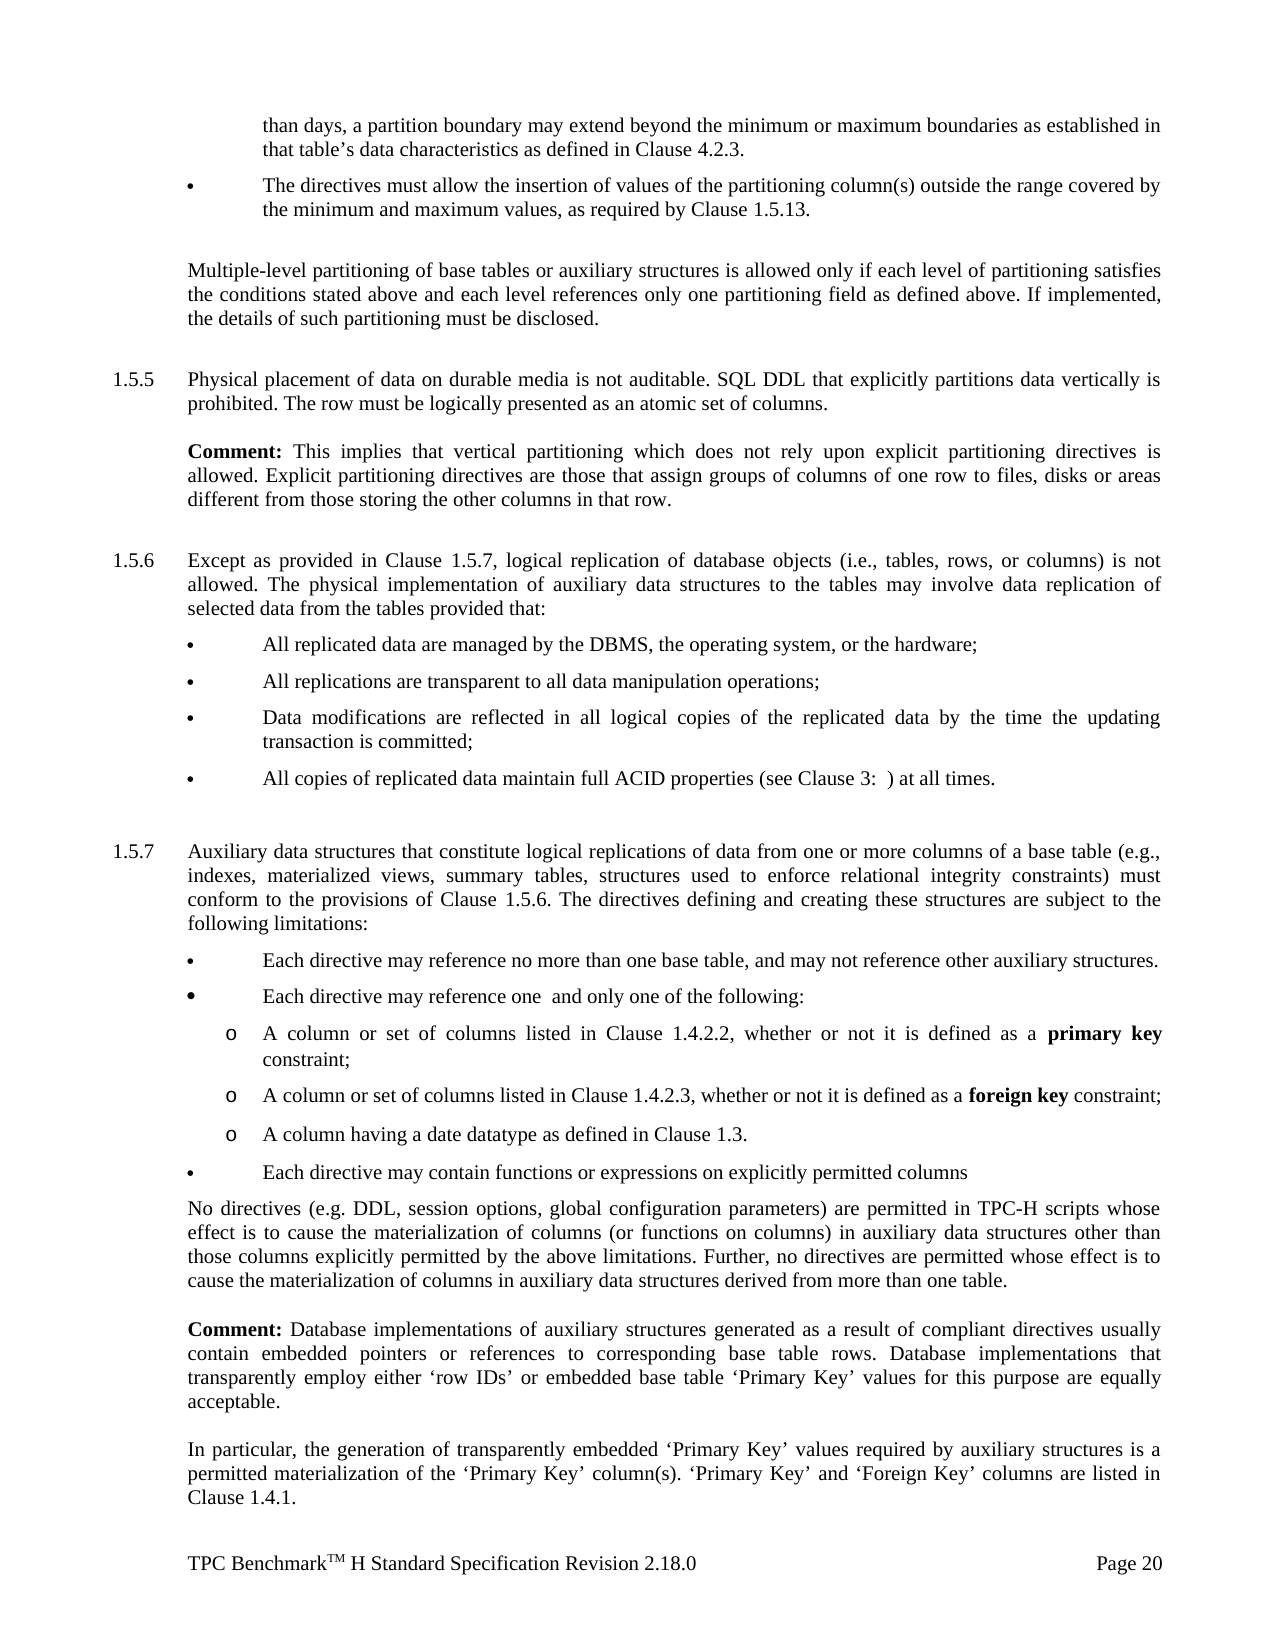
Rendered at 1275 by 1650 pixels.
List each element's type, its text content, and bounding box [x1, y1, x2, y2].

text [187, 112, 1162, 161]
text All copies of replicated data maintain full ACID properties (see Clause 3: ) at all times. [187, 766, 1162, 790]
subtitle Auxiliary data structures that constitute logical replications of data from one or more columns of a base table (e.g., indexes, materialized views, summary tables, structures used to enforce relational integrity constraints) must conform to the provisions of Clause 1.5.6. The directives defining and creating these structures are subject to the following limitations: [112, 839, 1162, 935]
text No directives (e.g. DDL, session options, global configuration parameters) are permitted in TPC-H scripts whose effect is to cause the materialization of columns (or functions on columns) in auxiliary data structures other than those columns explicitly permitted by the above limitations. Further, no directives are permitted whose effect is to cause the materialization of columns in auxiliary data structures derived from more than one table. [187, 1196, 1162, 1292]
text The directives must allow the insertion of values of the partitioning column(s) outside the range covered by the minimum and maximum values, as required by Clause 1.5.13. [187, 173, 1162, 221]
text Multiple-level partitioning of base tables or auxiliary structures is allowed only if each level of partitioning satisfies the conditions stated above and each level references only one partitioning field as defined above. If implemented, the details of such partitioning must be disclosed. [187, 258, 1162, 330]
list A column or set of columns listed in Clause 1.4.2.3, whether or not it is defined as a foreign key constraint; [225, 1083, 1162, 1109]
text Comment: Database implementations of auxiliary structures generated as a result of compliant directives usually contain embedded pointers or references to corresponding base table rows. Database implementations that transparently employ either ‘row IDs’ or embedded base table ‘Primary Key’ values for this purpose are equally acceptable. [187, 1317, 1162, 1413]
list Each directive may reference one and only one of the following: [187, 984, 1162, 1008]
text Data modifications are reflected in all logical copies of the replicated data by the time the updating transaction is committed; [187, 705, 1162, 753]
subtitle Except as provided in Clause 1.5.7, logical replication of database objects (i.e., tables, rows, or columns) is not allowed. The physical implementation of auxiliary data structures to the tables may involve data replication of selected data from the tables provided that: [112, 547, 1162, 620]
text Each directive may reference no more than one base table, and may not reference other auxiliary structures. [187, 948, 1162, 972]
text Each directive may contain functions or expressions on explicitly permitted columns [187, 1160, 1162, 1184]
text All replications are transparent to all data manipulation operations; [187, 669, 1162, 693]
subtitle Physical placement of data on durable media is not auditable. SQL DDL that explicitly partitions data vertically is prohibited. The row must be logically presented as an atomic set of columns. [112, 367, 1162, 415]
text Comment: This implies that vertical partitioning which does not rely upon explicit partitioning directives is allowed. Explicit partitioning directives are those that assign groups of columns of one row to files, disks or areas different from those storing the other columns in that row. [187, 439, 1162, 511]
list A column or set of columns listed in Clause 1.4.2.2, whether or not it is defined as a primary key constraint; [225, 1021, 1162, 1071]
list A column having a date datatype as defined in Clause 1.3. [225, 1121, 1162, 1147]
text All replicated data are managed by the DBMS, the operating system, or the hardware; [187, 632, 1162, 656]
text In particular, the generation of transparently embedded ‘Primary Key’ values required by auxiliary structures is a permitted materialization of the ‘Primary Key’ column(s). ‘Primary Key’ and ‘Foreign Key’ columns are listed in Clause 1.4.1. [187, 1437, 1162, 1509]
